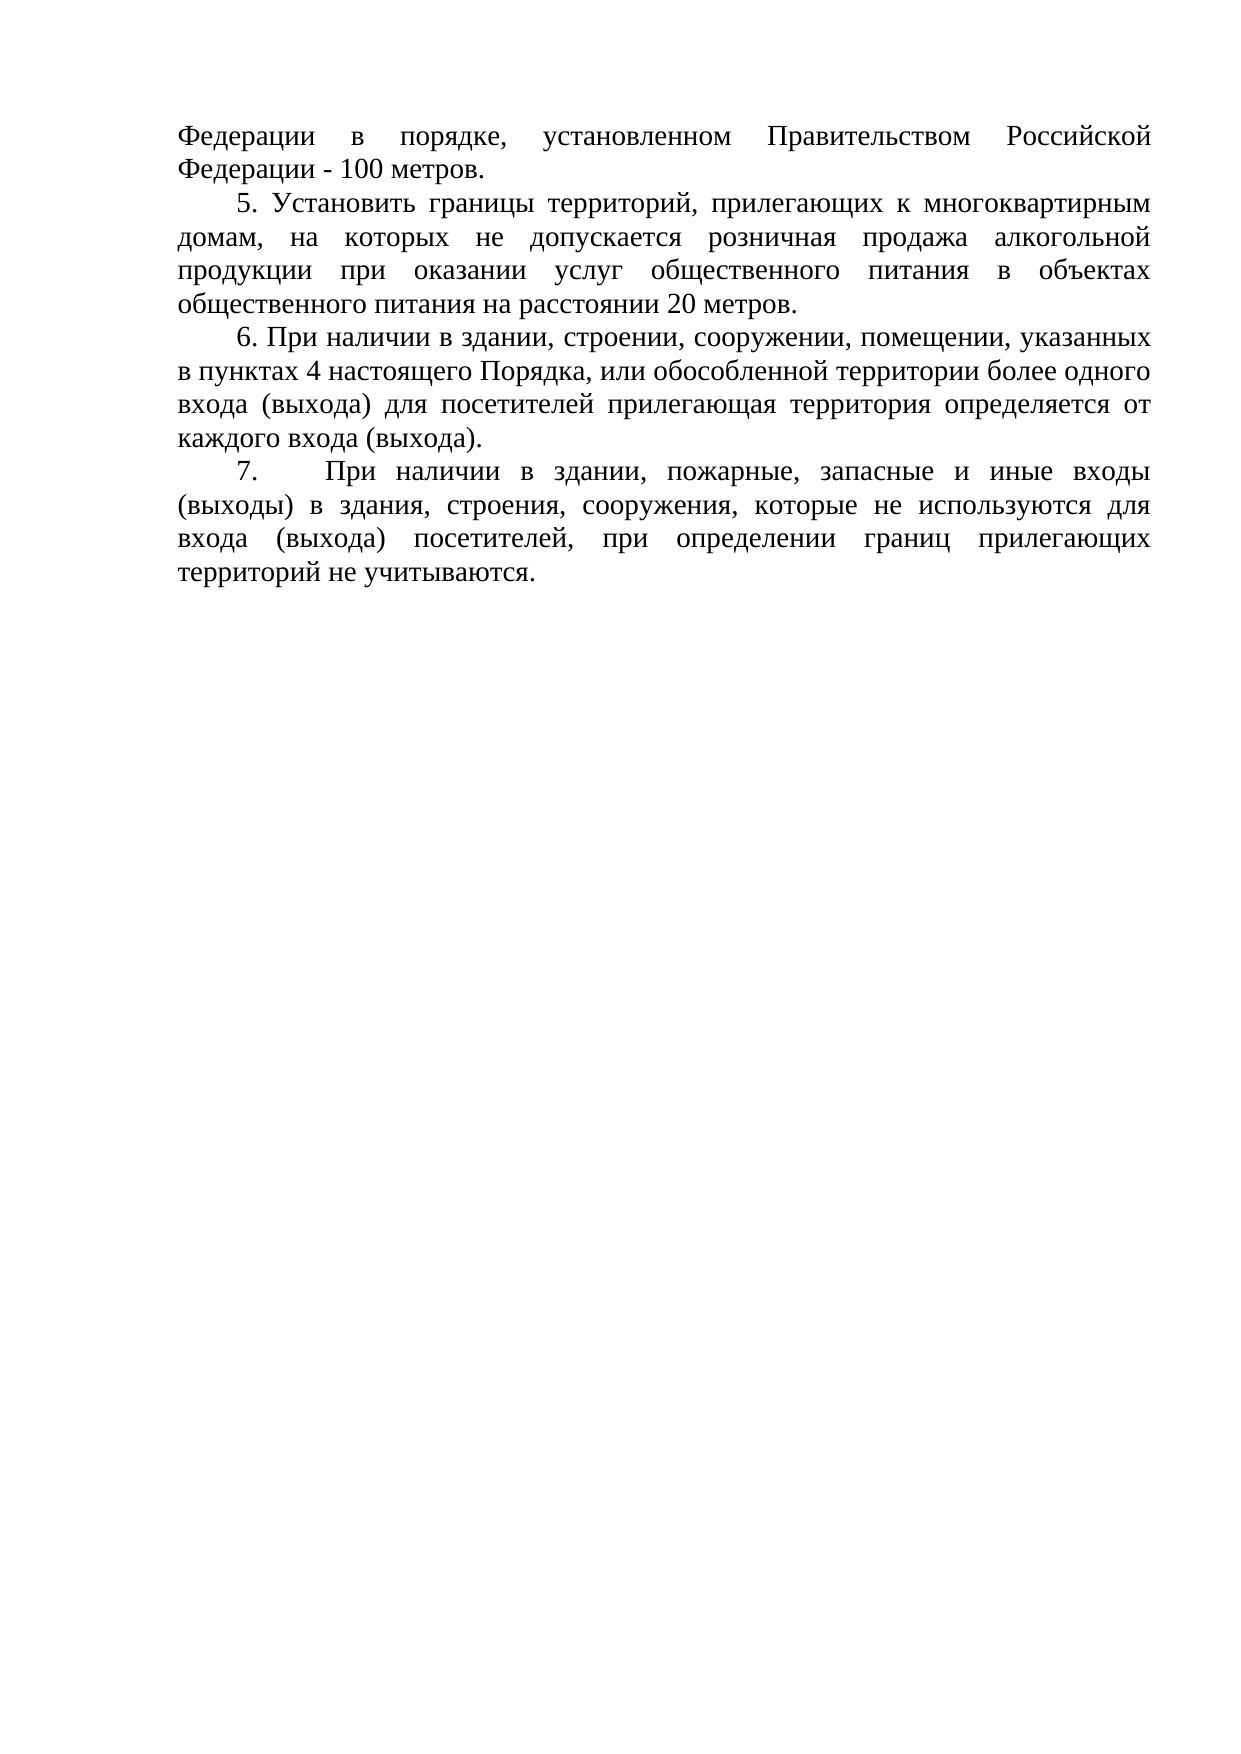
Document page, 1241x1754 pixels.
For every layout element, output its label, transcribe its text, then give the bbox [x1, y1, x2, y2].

text 6. При наличии в здании, строении, сооружении, помещении, указанных в пунктах 4 настоящего Порядка, или обособленной территории более одного входа (выхода) для посетителей прилегающая территория определяется от каждого входа (выхода). [177, 319, 1152, 453]
list При наличии в здании, пожарные, запасные и иные входы (выходы) в здания, строения, сооружения, которые не используются для входа (выхода) посетителей, при определении границ прилегающих территорий не учитываются. [177, 453, 1152, 588]
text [177, 118, 1152, 185]
text 5. Установить границы территорий, прилегающих к многоквартирным домам, на которых не допускается розничная продажа алкогольной продукции при оказании услуг общественного питания в объектах общественного питания на расстоянии 20 метров. [177, 185, 1152, 319]
